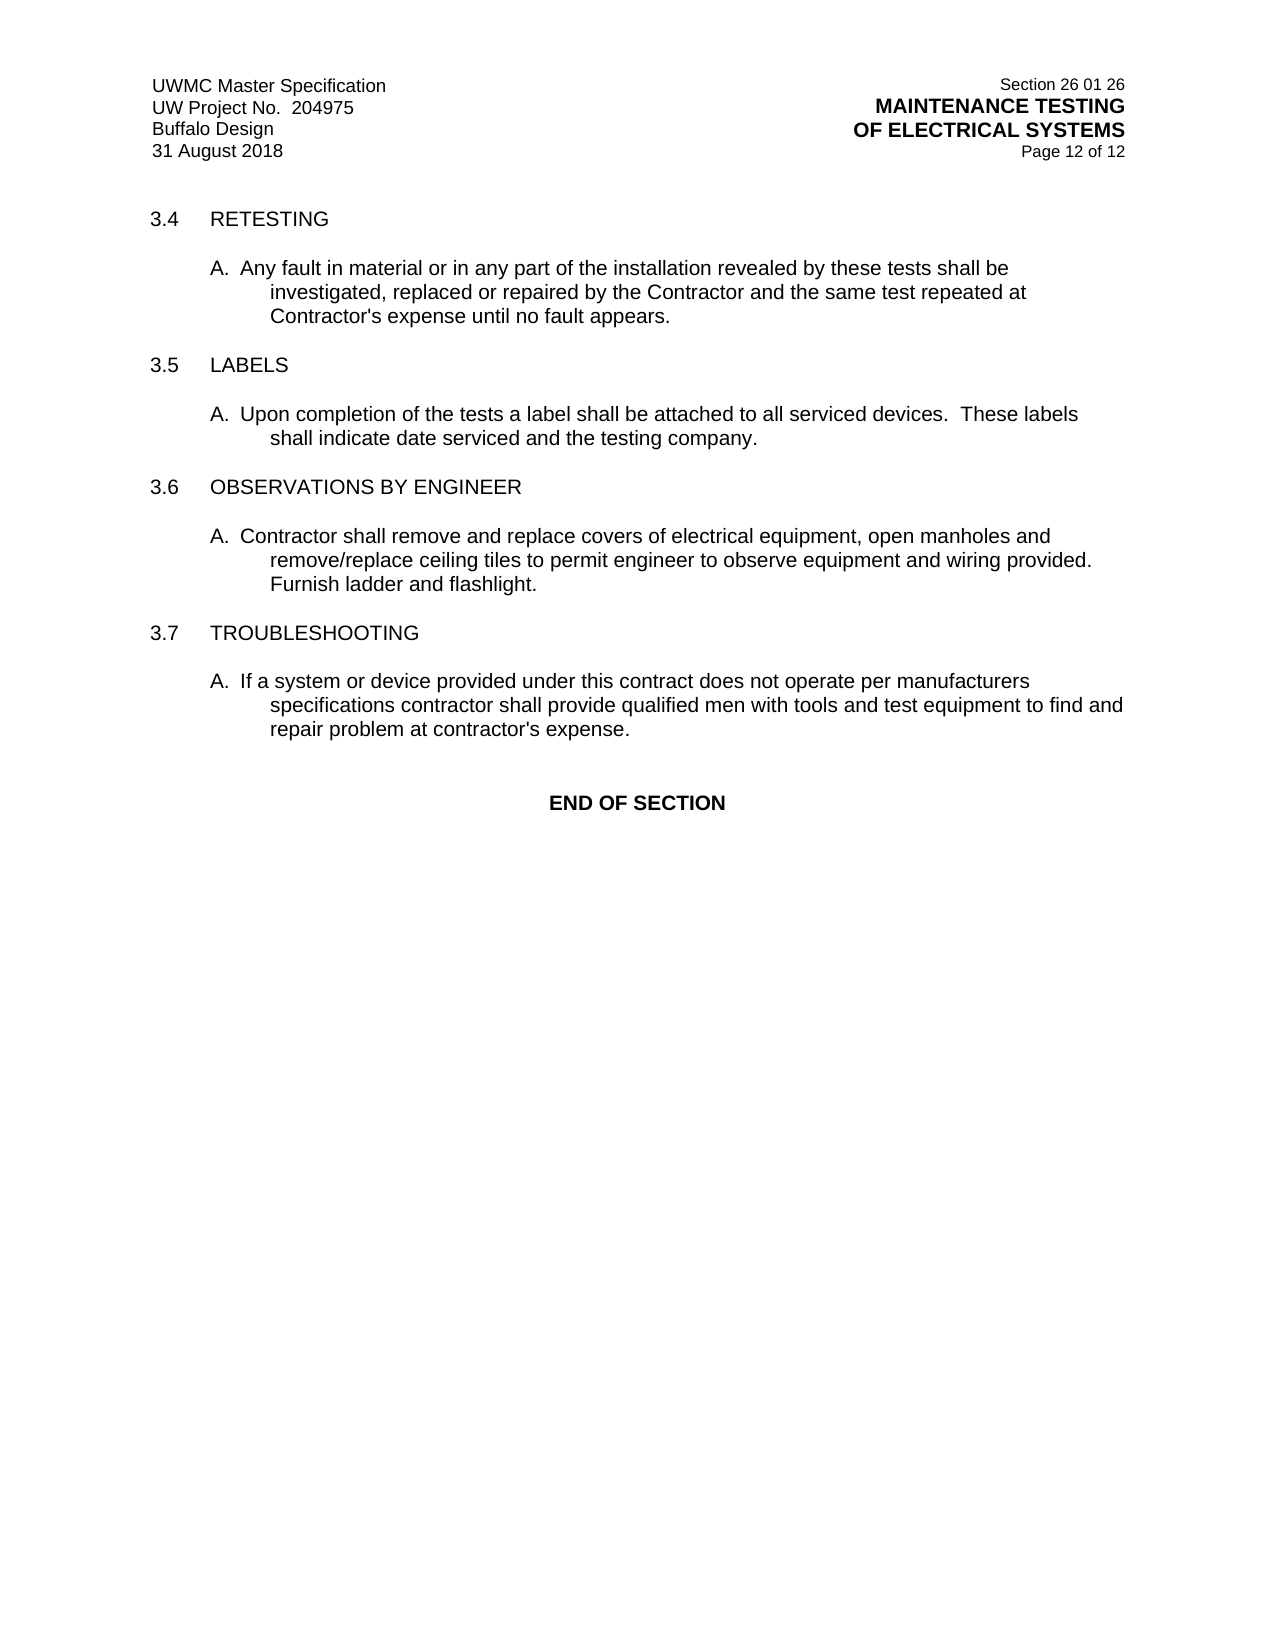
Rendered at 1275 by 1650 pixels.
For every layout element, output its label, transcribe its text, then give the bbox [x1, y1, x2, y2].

text If a system or device provided under this contract does not operate per manufacturers specifications contractor shall provide qualified men with tools and test equipment to find and repair problem at contractor's expense. [210, 669, 1125, 741]
text Any fault in material or in any part of the installation revealed by these tests shall be investigated, replaced or repaired by the Contractor and the same test repeated at Contractor's expense until no fault appears. [210, 256, 1125, 328]
text RETESTING [150, 207, 1125, 231]
text LABELS [150, 353, 1125, 377]
text Contractor shall remove and replace covers of electrical equipment, open manholes and remove/replace ceiling tiles to permit engineer to observe equipment and wiring provided. Furnish ladder and flashlight. [210, 523, 1125, 595]
text Upon completion of the tests a label shall be attached to all serviced devices. These labels shall indicate date serviced and the testing company. [210, 402, 1125, 449]
text TROUBLESHOOTING [150, 620, 1125, 644]
text End of Section [150, 791, 1125, 815]
text OBSERVATIONS BY ENGINEER [150, 474, 1125, 498]
